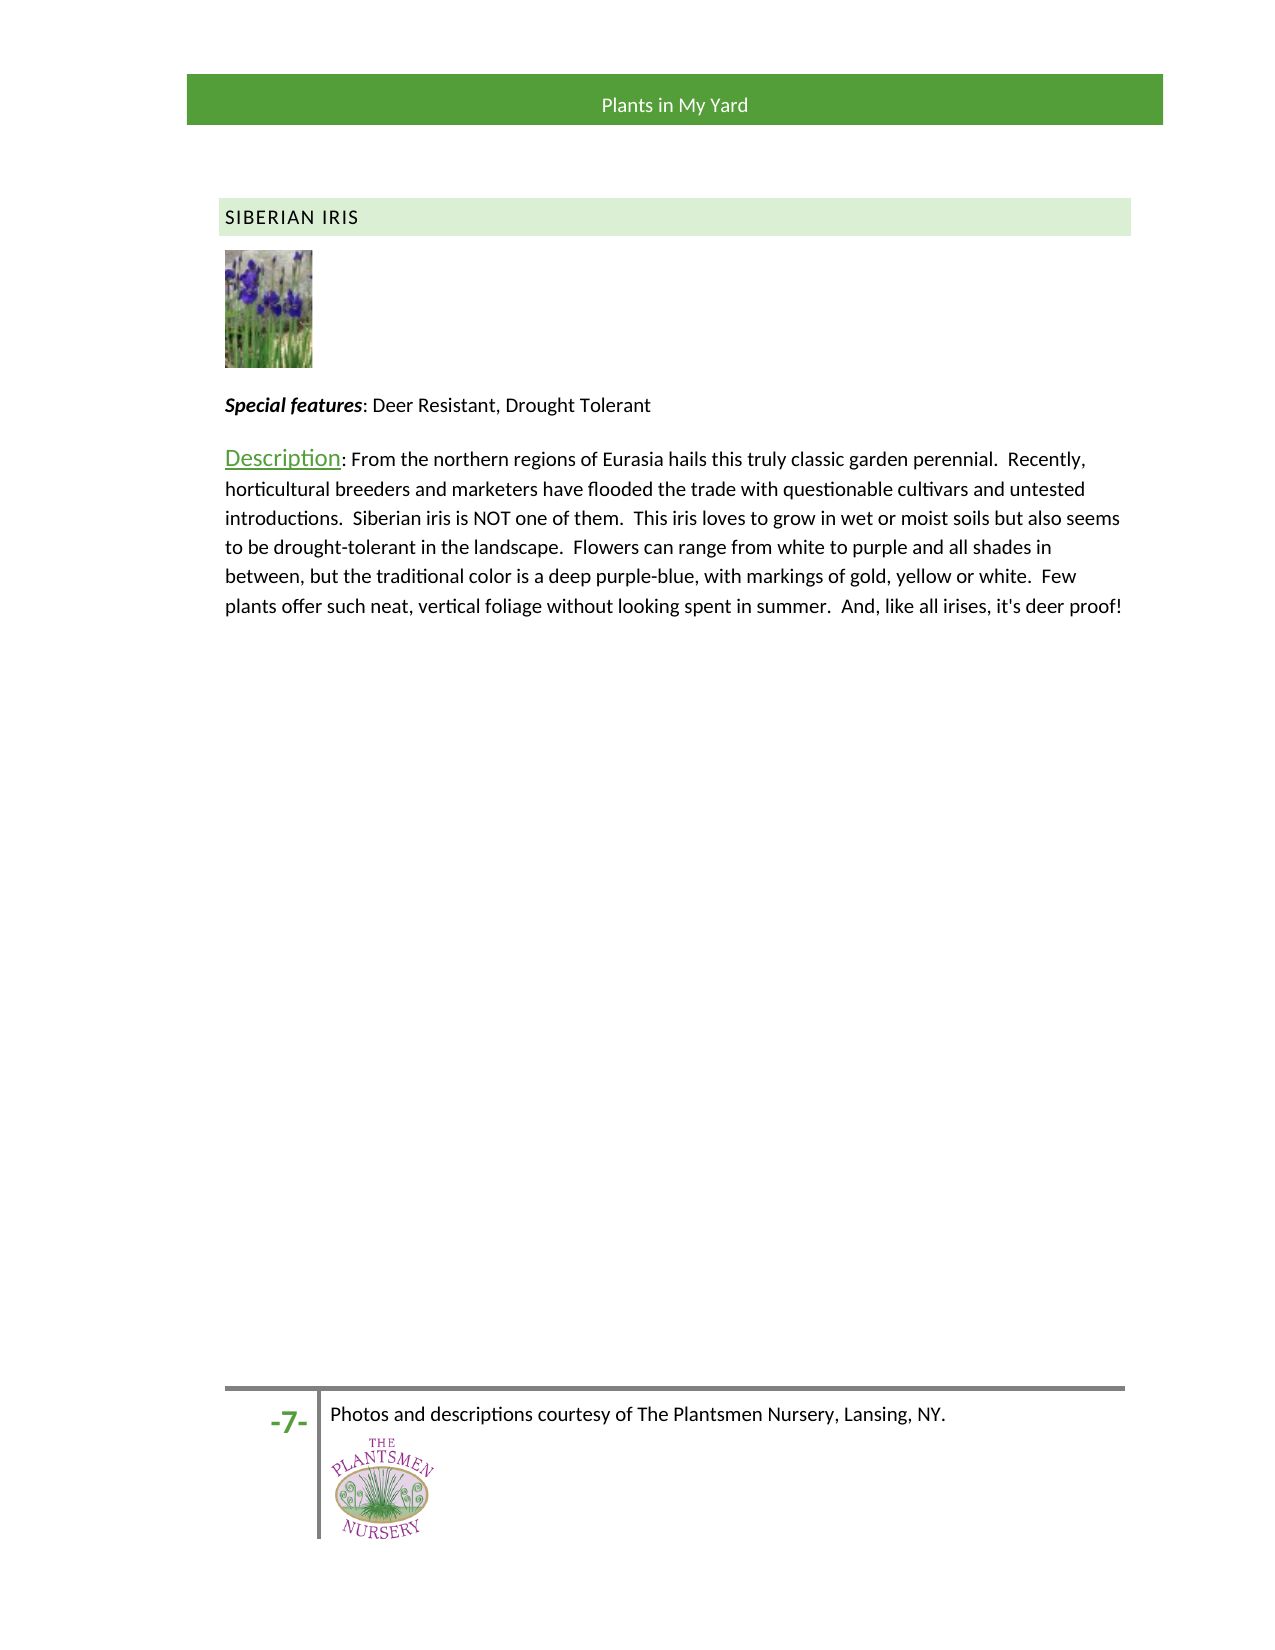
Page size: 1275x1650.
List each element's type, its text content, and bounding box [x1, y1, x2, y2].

subtitle Siberian Iris [225, 204, 1125, 229]
picture [225, 250, 313, 368]
text Description: From the northern regions of Eurasia hails this truly classic garden perennial. Recently, horticultural breeders and marketers have flooded the trade with questionable cultivars and untested introductions. Siberian iris is NOT one of them. This iris loves to grow in wet or moist soils but also seems to be drought-tolerant in the landscape. Flowers can range from white to purple and all shades in between, but the traditional color is a deep purple-blue, with markings of gold, yellow or white. Few plants offer such neat, vertical foliage without looking spent in summer. And, like all irises, it's deer proof! [225, 442, 1125, 618]
picture [330, 1437, 435, 1540]
text Special features: Deer Resistant, Drought Tolerant [225, 392, 1125, 417]
